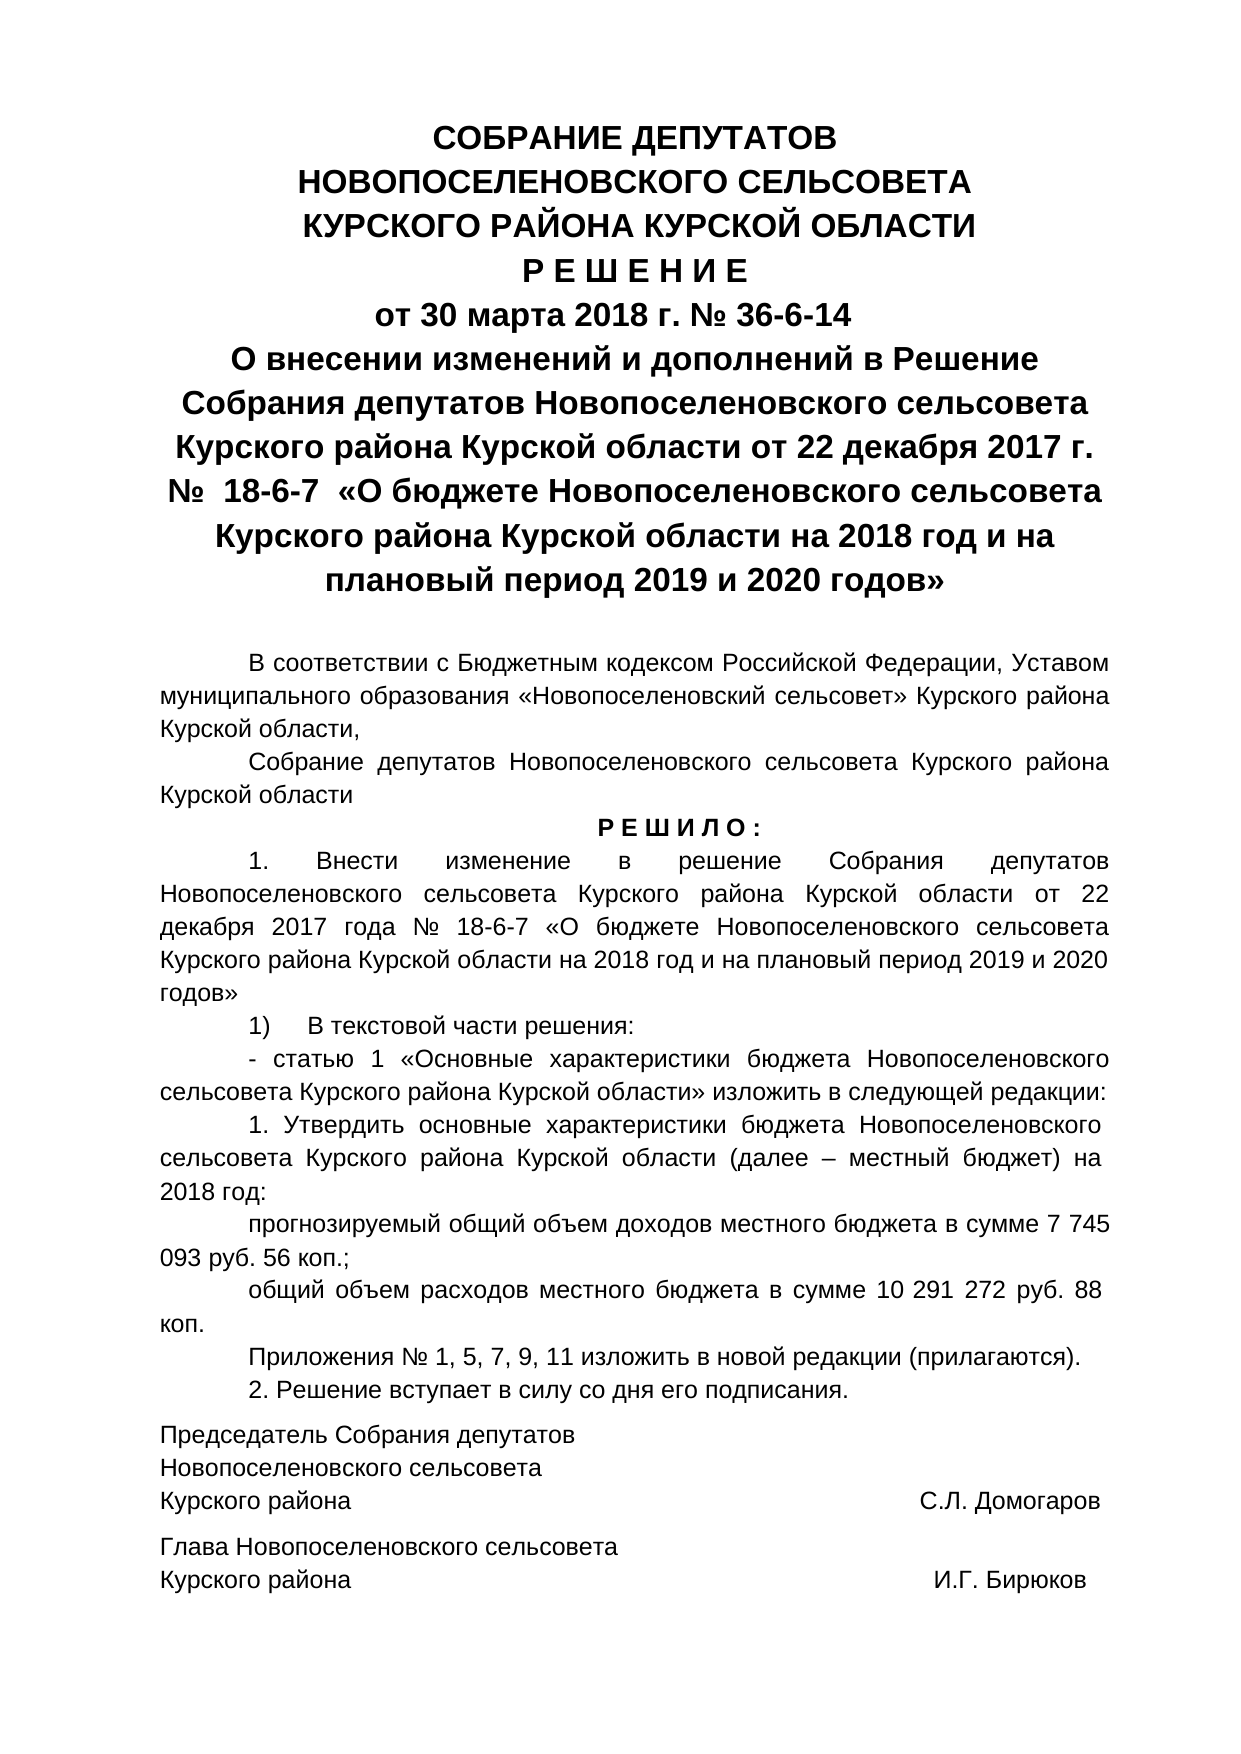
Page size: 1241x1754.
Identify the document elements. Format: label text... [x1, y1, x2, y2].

text Приложения № 1, 5, 7, 9, 11 изложить в новой редакции (прилагаются). [159, 1342, 1102, 1370]
text О внесении изменений и дополнений в Решение Собрания депутатов Новопоселеновского сельсовета Курского района Курской области от 22 декабря 2017 г. № 18-6-7 «О бюджете Новопоселеновского сельсовета Курского района Курской области на 2018 год и на плановый период 2019 и 2020 годов» [159, 339, 1110, 598]
text НОВОПОСЕЛЕНОВСКОГО СЕЛЬСОВЕТА [159, 162, 1110, 201]
text 1. Внести изменение в решение Собрания депутатов Новопоселеновского сельсовета Курского района Курской области от 22 декабря 2017 года № 18-6-7 «О бюджете Новопоселеновского сельсовета Курского района Курской области на 2018 год и на плановый период 2019 и 2020 годов» [159, 846, 1110, 1007]
text Председатель Собрания депутатов [159, 1420, 1110, 1449]
text СОБРАНИЕ ДЕПУТАТОВ [159, 118, 1110, 157]
text КУРСКОГО РАЙОНА КУРСКОЙ ОБЛАСТИ [159, 206, 1110, 245]
text Курского района С.Л. Домогаров [159, 1486, 1110, 1515]
text Курского района И.Г. Бирюков [159, 1565, 1110, 1593]
text прогнозируемый общий объем доходов местного бюджета в сумме 7 745 093 руб. 56 коп.; [159, 1209, 1110, 1271]
text 1. Утвердить основные характеристики бюджета Новопоселеновского сельсовета Курского района Курской области (далее – местный бюджет) на 2018 год: [159, 1110, 1102, 1205]
subtitle Р Е Ш Е Н И Е [159, 251, 1110, 289]
text - статью 1 «Основные характеристики бюджета Новопоселеновского сельсовета Курского района Курской области» изложить в следующей редакции: [159, 1044, 1110, 1106]
text Р Е Ш И Л О : [159, 813, 1110, 842]
text 2. Решение вступает в силу со дня его подписания. [159, 1374, 1110, 1403]
text общий объем расходов местного бюджета в сумме 10 291 272 руб. 88 коп. [159, 1276, 1102, 1337]
text Новопоселеновского сельсовета [159, 1453, 1110, 1482]
text Собрание депутатов Новопоселеновского сельсовета Курского района Курской области [159, 747, 1110, 809]
text В соответствии с Бюджетным кодексом Российской Федерации, Уставом муниципального образования «Новопоселеновский сельсовет» Курского района Курской области, [159, 648, 1110, 743]
text Глава Новопоселеновского сельсовета [159, 1532, 1110, 1560]
text от 30 марта 2018 г. № 36-6-14 [145, 295, 1081, 333]
list В текстовой части решения: [159, 1011, 1110, 1040]
